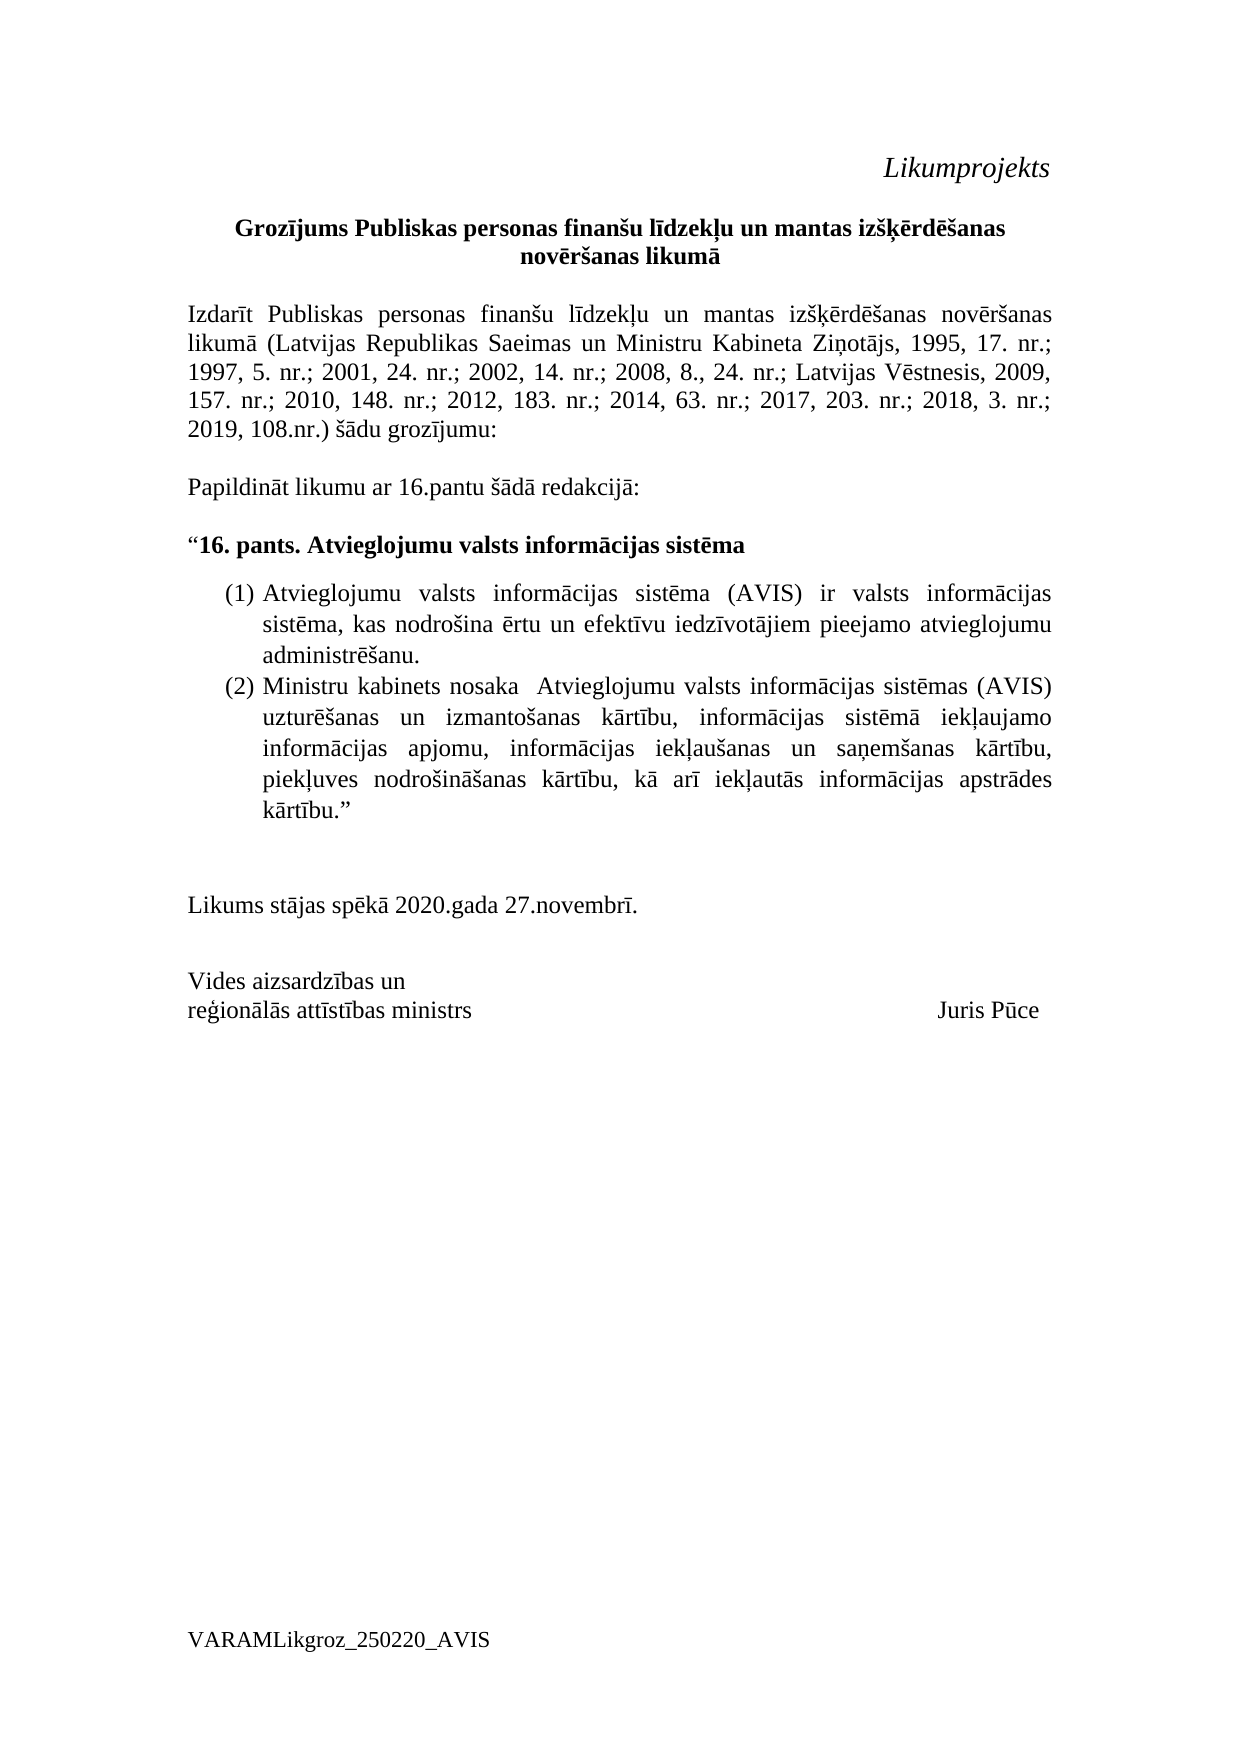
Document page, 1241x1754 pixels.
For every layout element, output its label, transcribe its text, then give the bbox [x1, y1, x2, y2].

text “16. pants. Atvieglojumu valsts informācijas sistēma [187, 530, 1053, 559]
text reģionālās attīstības ministrs Juris Pūce [187, 995, 1053, 1024]
list Atvieglojumu valsts informācijas sistēma (AVIS) ir valsts informācijas sistēma, kas nodrošina ērtu un efektīvu iedzīvotājiem pieejamo atvieglojumu administrēšanu. [225, 578, 1053, 669]
text Likums stājas spēkā 2020.gada 27.novembrī. [187, 890, 1053, 918]
list Ministru kabinets nosaka Atvieglojumu valsts informācijas sistēmas (AVIS) uzturēšanas un izmantošanas kārtību, informācijas sistēmā iekļaujamo informācijas apjomu, informācijas iekļaušanas un saņemšanas kārtību, piekļuves nodrošināšanas kārtību, kā arī iekļautās informācijas apstrādes kārtību.” [225, 671, 1053, 824]
text Likumprojekts [187, 150, 1053, 183]
text Izdarīt Publiskas personas finanšu līdzekļu un mantas izšķērdēšanas novēršanas likumā (Latvijas Republikas Saeimas un Ministru Kabineta Ziņotājs, 1995, 17. nr.; 1997, 5. nr.; 2001, 24. nr.; 2002, 14. nr.; 2008, 8., 24. nr.; Latvijas Vēstnesis, 2009, 157. nr.; 2010, 148. nr.; 2012, 183. nr.; 2014, 63. nr.; 2017, 203. nr.; 2018, 3. nr.; 2019, 108.nr.) šādu grozījumu: [187, 299, 1053, 443]
text Grozījums Publiskas personas finanšu līdzekļu un mantas izšķērdēšanas novēršanas likumā [187, 213, 1053, 270]
text Papildināt likumu ar 16.pantu šādā redakcijā: [187, 472, 1053, 501]
text Vides aizsardzības un [187, 966, 1053, 995]
